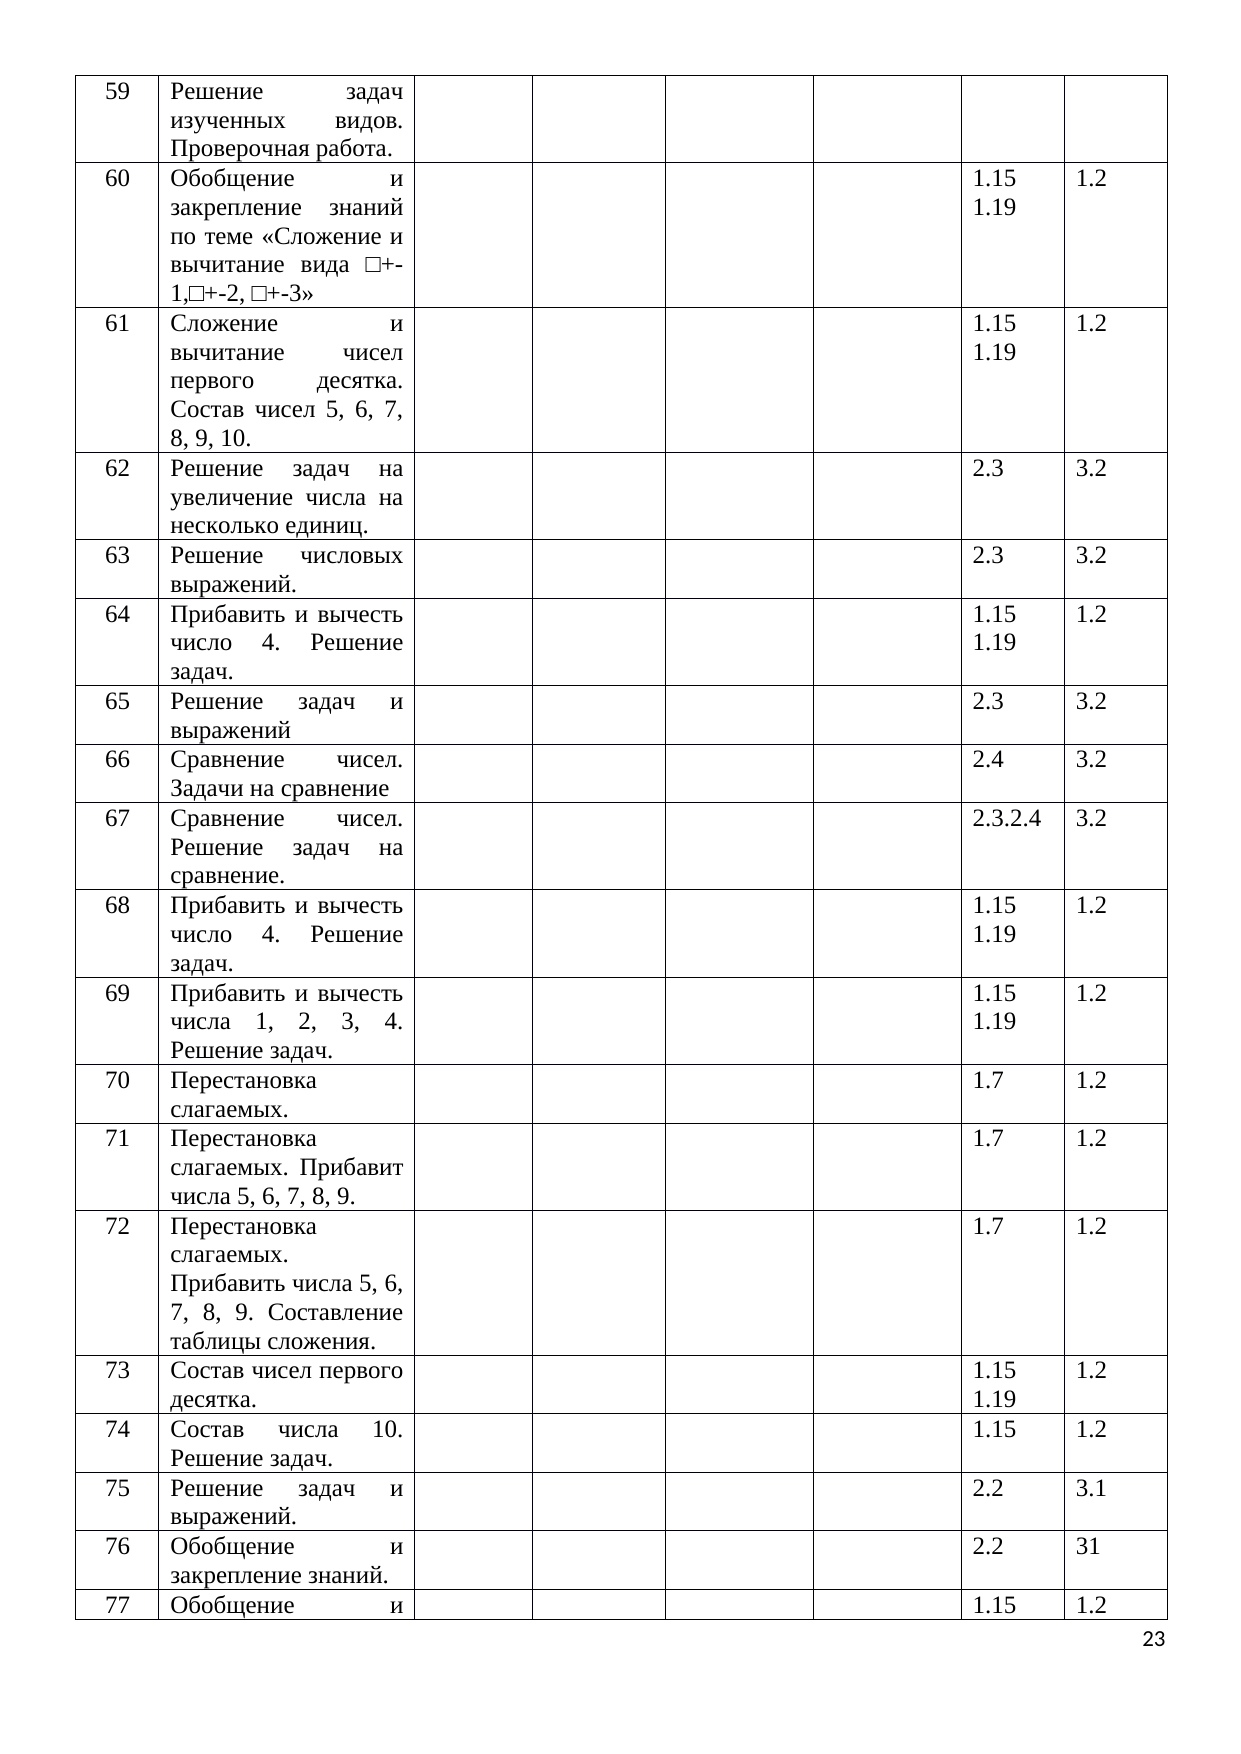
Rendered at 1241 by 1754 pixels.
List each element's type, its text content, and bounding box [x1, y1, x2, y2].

table_cell 3.2 [1065, 540, 1167, 598]
table_cell [415, 1473, 532, 1530]
table_cell 2.3 [962, 540, 1064, 598]
table_cell [533, 76, 665, 162]
table_cell [533, 1356, 665, 1413]
table_cell [814, 1065, 961, 1122]
table_cell Решение числовых выражений. [159, 540, 414, 598]
table_cell 3.2 [1065, 686, 1167, 743]
table_cell [666, 1065, 813, 1122]
table_cell [666, 163, 813, 307]
table_cell 1.15 1.19 [962, 890, 1064, 977]
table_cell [159, 163, 414, 307]
table_cell [415, 163, 532, 307]
table_cell [533, 453, 665, 539]
table_cell [415, 1531, 532, 1589]
table_cell 3.2 [1065, 745, 1167, 802]
table_cell [415, 803, 532, 889]
table_cell Сравнение чисел. Задачи на сравнение [159, 745, 414, 802]
table_cell [962, 76, 1064, 162]
table_cell [666, 1531, 813, 1589]
table_cell [666, 1414, 813, 1472]
table_cell 74 [76, 1414, 158, 1472]
table_cell Решение задач и выражений [159, 686, 414, 743]
table_cell [666, 803, 813, 889]
table_cell [666, 686, 813, 743]
table_cell [666, 978, 813, 1064]
table_cell [533, 1124, 665, 1210]
table_cell 2.3 [962, 686, 1064, 743]
table_cell [415, 1211, 532, 1354]
table_cell Прибавить и вычесть числа 1, 2, 3, 4. Решение задач. [159, 978, 414, 1064]
table_cell [533, 1531, 665, 1589]
table_cell 1.2 [1065, 1124, 1167, 1210]
table_cell 1.15 1.19 [962, 308, 1064, 452]
table_cell [415, 686, 532, 743]
table_cell [533, 890, 665, 977]
table_cell 63 [76, 540, 158, 598]
table_cell [415, 890, 532, 977]
table_cell 70 [76, 1065, 158, 1122]
table_cell [533, 1590, 665, 1618]
table_cell 76 [76, 1531, 158, 1589]
table_cell 1.2 [1065, 1065, 1167, 1122]
table_cell Состав числа 10. Решение задач. [159, 1414, 414, 1472]
table_cell 3.2 [1065, 453, 1167, 539]
table_cell [533, 803, 665, 889]
table_cell [533, 686, 665, 743]
table_cell Перестановка слагаемых. [159, 1065, 414, 1122]
table_cell [814, 1590, 961, 1618]
table_cell 2.2 [962, 1473, 1064, 1530]
table_cell 1.2 [1065, 1590, 1167, 1618]
table_cell 71 [76, 1124, 158, 1210]
table_cell [415, 599, 532, 685]
table_cell [814, 890, 961, 977]
table_cell [415, 1124, 532, 1210]
table_cell [814, 1211, 961, 1354]
table_cell [415, 76, 532, 162]
table_cell [415, 308, 532, 452]
table_cell Перестановка слагаемых. Прибавить числа 5, 6, 7, 8, 9. Составление таблицы сложения. [159, 1211, 414, 1354]
table_cell 66 [76, 745, 158, 802]
table_cell 72 [76, 1211, 158, 1354]
table_cell [666, 308, 813, 452]
table_cell [814, 1414, 961, 1472]
table_cell [415, 1065, 532, 1122]
table_cell Состав чисел первого десятка. [159, 1356, 414, 1413]
table_cell 1.2 [1065, 1414, 1167, 1472]
table_cell [666, 1473, 813, 1530]
table_cell 68 [76, 890, 158, 977]
table_cell [666, 540, 813, 598]
table_cell Решение задач изученных видов. Проверочная работа. [159, 76, 414, 162]
table_cell [814, 453, 961, 539]
table_cell [666, 76, 813, 162]
table_cell [533, 540, 665, 598]
table_cell [415, 745, 532, 802]
table_cell 59 [76, 76, 158, 162]
table_cell 1.2 [1065, 1211, 1167, 1354]
table_cell 1.7 [962, 1065, 1064, 1122]
table_cell [533, 978, 665, 1064]
table_cell [814, 1473, 961, 1530]
table_cell 1.15 1.19 [962, 599, 1064, 685]
table_cell 1.2 [1065, 308, 1167, 452]
table_cell Сравнение чисел. Решение задач на сравнение. [159, 803, 414, 889]
table_cell [533, 1211, 665, 1354]
table_cell 1.2 [1065, 1356, 1167, 1413]
table_cell Прибавить и вычесть число 4. Решение задач. [159, 599, 414, 685]
table_cell [814, 803, 961, 889]
table_cell Решение задач и выражений. [159, 1473, 414, 1530]
table_cell [533, 163, 665, 307]
table_cell 2.3.2.4 [962, 803, 1064, 889]
table_cell 64 [76, 599, 158, 685]
table_cell 2.2 [962, 1531, 1064, 1589]
table_cell [666, 1211, 813, 1354]
table_cell 1.15 1.19 [962, 978, 1064, 1064]
table_cell 69 [76, 978, 158, 1064]
table_cell [666, 890, 813, 977]
table_cell 73 [76, 1356, 158, 1413]
table_cell [814, 599, 961, 685]
table_cell [415, 540, 532, 598]
table_cell [814, 978, 961, 1064]
table_cell [666, 1590, 813, 1618]
table_cell [814, 308, 961, 452]
table_cell [415, 453, 532, 539]
table_cell 1.15 [962, 1414, 1064, 1472]
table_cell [159, 1590, 414, 1618]
table_cell [415, 1414, 532, 1472]
table_cell [666, 1356, 813, 1413]
table_cell 1.15 1.19 [962, 1356, 1064, 1413]
table_cell Решение задач на увеличение числа на несколько единиц. [159, 453, 414, 539]
table_cell 1.7 [962, 1211, 1064, 1354]
table_cell [415, 1356, 532, 1413]
table_cell 77 [76, 1590, 158, 1618]
table_cell [814, 1356, 961, 1413]
table_cell 3.2 [1065, 803, 1167, 889]
table_cell Обобщение и закрепление знаний. [159, 1531, 414, 1589]
table_cell [415, 1590, 532, 1618]
table_cell [533, 745, 665, 802]
table_cell 31 [1065, 1531, 1167, 1589]
table_cell [814, 540, 961, 598]
table_cell [814, 745, 961, 802]
table_cell 1.2 [1065, 978, 1167, 1064]
table_cell [666, 453, 813, 539]
table_cell [533, 599, 665, 685]
table_cell 1.7 [962, 1124, 1064, 1210]
table_cell [666, 1124, 813, 1210]
table_cell [814, 686, 961, 743]
table_cell 65 [76, 686, 158, 743]
table_cell [666, 599, 813, 685]
table_cell 1.2 [1065, 890, 1167, 977]
table_cell [533, 308, 665, 452]
table_cell 61 [76, 308, 158, 452]
table_cell 1.2 [1065, 163, 1167, 307]
table_cell [1065, 76, 1167, 162]
table_cell [814, 1124, 961, 1210]
table_cell 2.4 [962, 745, 1064, 802]
table_cell 75 [76, 1473, 158, 1530]
table_cell 2.3 [962, 453, 1064, 539]
table_cell [533, 1065, 665, 1122]
table_cell 3.1 [1065, 1473, 1167, 1530]
table_cell 1.15 1.19 [962, 163, 1064, 307]
table_cell [666, 745, 813, 802]
table_cell [814, 1531, 961, 1589]
table_cell [415, 978, 532, 1064]
table_cell 62 [76, 453, 158, 539]
table_cell [533, 1473, 665, 1530]
table_cell Сложение и вычитание чисел первого десятка. Состав чисел 5, 6, 7, 8, 9, 10. [159, 308, 414, 452]
table_cell [533, 1414, 665, 1472]
table_cell 67 [76, 803, 158, 889]
table_cell 60 [76, 163, 158, 307]
table_cell Перестановка слагаемых. Прибавит числа 5, 6, 7, 8, 9. [159, 1124, 414, 1210]
table_cell 1.2 [1065, 599, 1167, 685]
table_cell [814, 76, 961, 162]
table_cell [814, 163, 961, 307]
table_cell 1.15 1.19 [962, 1590, 1064, 1618]
table_cell Прибавить и вычесть число 4. Решение задач. [159, 890, 414, 977]
